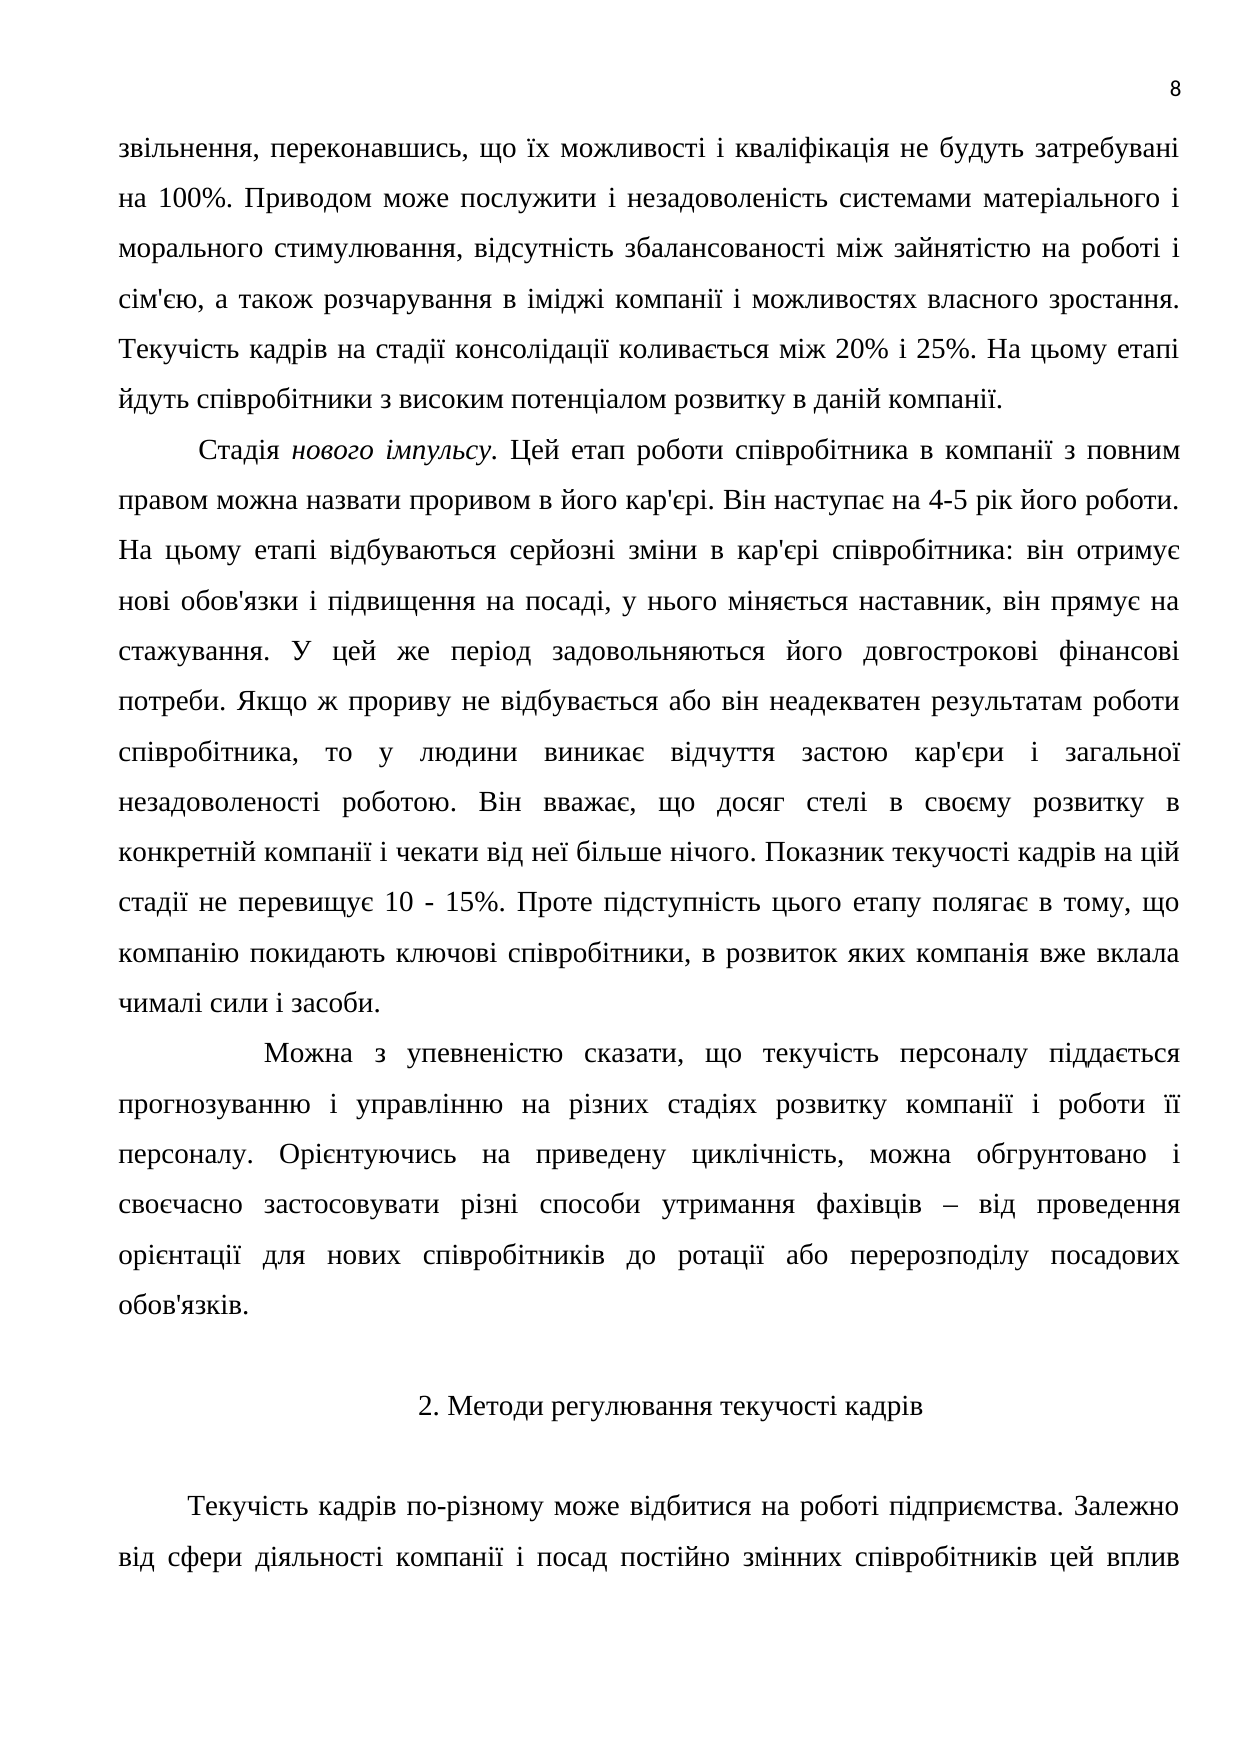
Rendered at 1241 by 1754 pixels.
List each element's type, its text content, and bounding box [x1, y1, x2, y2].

text Стадія нового імпульсу. Цей етап роботи співробітника в компанії з повним правом можна назвати проривом в його кар'єрі. Він наступає на 4-5 рік його роботи. На цьому етапі відбуваються серйозні зміни в кар'єрі співробітника: він отримує нові обов'язки і підвищення на посаді, у нього міняється наставник, він прямує на стажування. У цей же період задовольняються його довгострокові фінансові потреби. Якщо ж прориву не відбувається або він неадекватен результатам роботи співробітника, то у людини виникає відчуття застою кар'єри і загальної незадоволеності роботою. Він вважає, що досяг стелі в своєму розвитку в конкретній компанії і чекати від неї більше нічого. Показник текучості кадрів на цій стадії не перевищує 10 - 15%. Проте підступність цього етапу полягає в тому, що компанію покидають ключові співробітники, в розвиток яких компанія вже вклала чималі сили і засоби. [118, 432, 1181, 1019]
text 2. Методи регулювання текучості кадрів [118, 1388, 1181, 1421]
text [118, 130, 1181, 415]
text Можна з упевненістю сказати, що текучість персоналу піддається прогнозуванню і управлінню на різних стадіях розвитку компанії і роботи її персоналу. Орієнтуючись на приведену циклічність, можна обгрунтовано і своєчасно застосовувати різні способи утримання фахівців – від проведення орієнтації для нових співробітників до ротації або перерозподілу посадових обов'язків. [118, 1036, 1181, 1321]
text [118, 1488, 1181, 1572]
